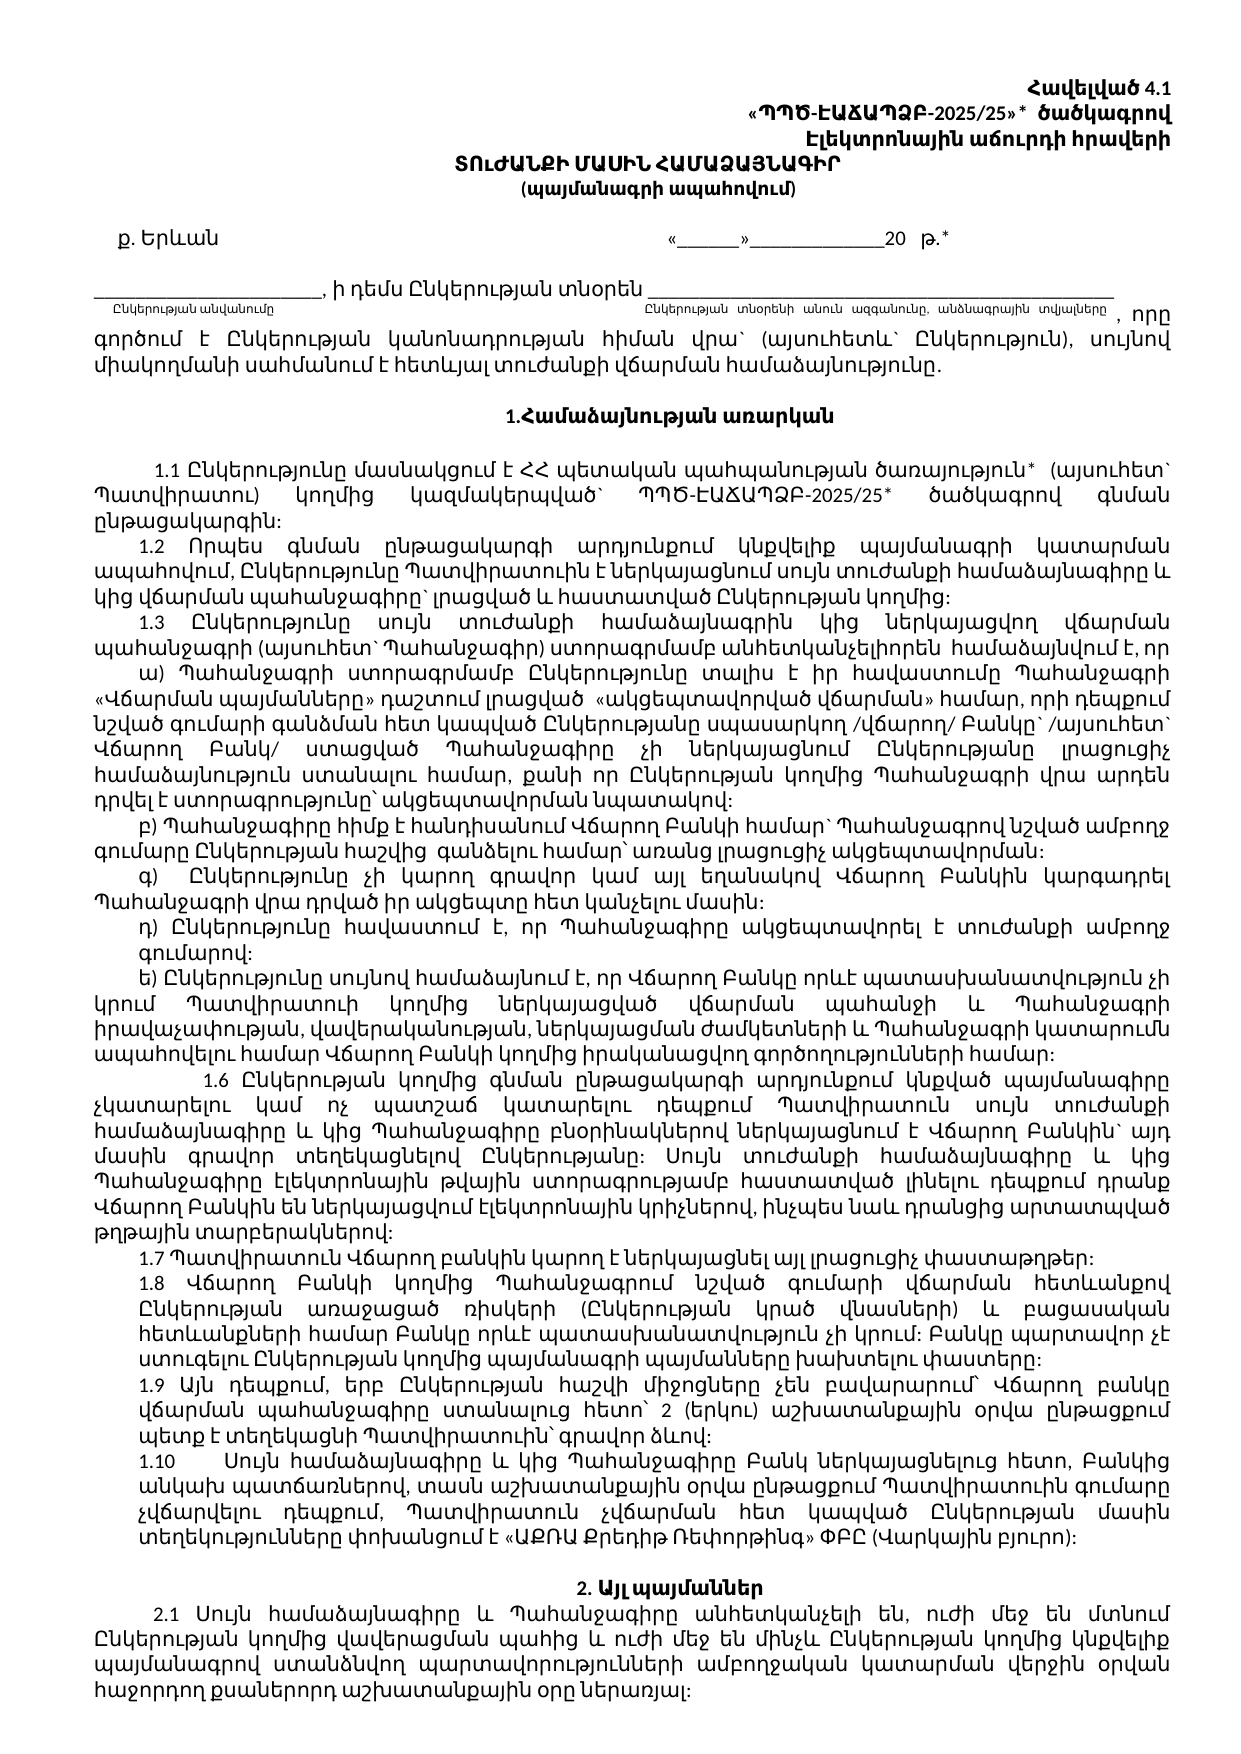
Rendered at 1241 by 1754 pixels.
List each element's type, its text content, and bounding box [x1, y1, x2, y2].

text 1.9 Այն դեպքում, երբ Ընկերության հաշվի միջոցները չեն բավարարում՝ Վճարող բանկը վճարման պահանջագիրը ստանալուց հետո՝ 2 (երկու) աշխատանքային օրվա ընթացքում պետք է տեղեկացնի Պատվիրատուին՝ գրավոր ձևով: [138, 1372, 1171, 1448]
text ա) Պահանջագրի ստորագրմամբ Ընկերությունը տալիս է իր հավաստումը Պահանջագրի «Վճարման պայմանները» դաշտում լրացված «ակցեպտավորված վճարման» համար, որի դեպքում նշված գումարի գանձման հետ կապված Ընկերությանը սպասարկող /վճարող/ Բանկը` /այսուհետ` Վճարող Բանկ/ ստացված Պահանջագիրը չի ներկայացնում Ընկերությանը լրացուցիչ համաձայնություն ստանալու համար, քանի որ Ընկերության կողմից Պահանջագրի վրա արդեն դրվել է ստորագրությունը՝ ակցեպտավորման նպատակով: [94, 660, 1171, 813]
text 2.1 Սույն համաձայնագիրը և Պահանջագիրը անհետկանչելի են, ուժի մեջ են մտնում Ընկերության կողմից վավերացման պահից և ուժի մեջ են մինչև Ընկերության կողմից կնքվելիք պայմանագրով ստանձնվող պարտավորությունների ամբողջական կատարման վերջին օրվան հաջորդող քսաներորդ աշխատանքային օրը ներառյալ: [94, 1601, 1171, 1702]
text ՏՈւԺԱՆՔԻ ՄԱՍԻՆ ՀԱՄԱՁԱՅՆԱԳԻՐ [94, 151, 1171, 177]
text (պայմանագրի ապահովում) [94, 177, 1171, 199]
text 1.1 Ընկերությունը մասնակցում է ՀՀ պետական պահպանության ծառայություն* (այսուհետ` Պատվիրատու) կողմից կազմակերպված` ՊՊԾ-ԷԱՃԱՊՁԲ-2025/25* ծածկագրով գնման ընթացակարգին: [94, 457, 1171, 533]
text Հավելված 4.1 [94, 75, 1171, 100]
text գ) Ընկերությունը չի կարող գրավոր կամ այլ եղանակով Վճարող Բանկին կարգադրել Պահանջագրի վրա դրված իր ակցեպտը հետ կանչելու մասին: [94, 864, 1171, 914]
text Ընկերության անվանումը Ընկերության տնօրենի անուն ազգանունը, անձնագրային տվյալները , որը գործում է Ընկերության կանոնադրության հիման վրա` (այսուհետև` Ընկերություն), սույնով միակողմանի սահմանում է հետևյալ տուժանքի վճարման համաձայնությունը. [94, 301, 1171, 377]
text բ) Պահանջագիրը հիմք է հանդիսանում Վճարող Բանկի համար` Պահանջագրով նշված ամբողջ գումարը Ընկերության հաշվից գանձելու համար՝ առանց լրացուցիչ ակցեպտավորման: [94, 813, 1171, 864]
text ե) Ընկերությունը սույնով համաձայնում է, որ Վճարող Բանկը որևէ պատասխանատվություն չի կրում Պատվիրատուի կողմից ներկայացված վճարման պահանջի և Պահանջագրի իրավաչափության, վավերականության, ներկայացման ժամկետների և Պահանջագրի կատարումն ապահովելու համար Վճարող Բանկի կողմից իրականացվող գործողությունների համար: [94, 965, 1171, 1067]
text 2. Այլ պայմաններ [169, 1575, 1171, 1601]
text 1.6 Ընկերության կողմից գնման ընթացակարգի արդյունքում կնքված պայմանագիրը չկատարելու կամ ոչ պատշաճ կատարելու դեպքում Պատվիրատուն սույն տուժանքի համաձայնագիրը և կից Պահանջագիրը բնօրինակներով ներկայացնում է Վճարող Բանկին` այդ մասին գրավոր տեղեկացնելով Ընկերությանը: Սույն տուժանքի համաձայնագիրը և կից Պահանջագիրը էլեկտրոնային թվային ստորագրությամբ հաստատված լինելու դեպքում դրանք Վճարող Բանկին են ներկայացվում էլեկտրոնային կրիչներով, ինչպես նաև դրանցից արտատպված թղթային տարբերակներով: [94, 1067, 1171, 1245]
text «ՊՊԾ-ԷԱՃԱՊՁԲ-2025/25»* ծածկագրով [94, 100, 1171, 126]
text 1.2 Որպես գնման ընթացակարգի արդյունքում կնքվելիք պայմանագրի կատարման ապահովում, Ընկերությունը Պատվիրատուին է ներկայացնում սույն տուժանքի համաձայնագիրը և կից վճարման պահանջագիրը` լրացված և հաստատված Ընկերության կողմից: [94, 533, 1171, 609]
text 1.8 Վճարող Բանկի կողմից Պահանջագրում նշված գումարի վճարման հետևանքով Ընկերության առաջացած ռիսկերի (Ընկերության կրած վնասների) և բացասական հետևանքների համար Բանկը որևէ պատասխանատվություն չի կրում: Բանկը պարտավոր չէ ստուգելու Ընկերության կողմից պայմանագրի պայմանները խախտելու փաստերը: [138, 1270, 1171, 1372]
text 1.Համաձայնության առարկան [169, 403, 1171, 428]
text 1.7 Պատվիրատուն Վճարող բանկին կարող է ներկայացնել այլ լրացուցիչ փաստաթղթեր: [138, 1245, 1171, 1270]
text դ) Ընկերությունը հավաստում է, որ Պահանջագիրը ակցեպտավորել է տուժանքի ամբողջ գումարով: [138, 914, 1171, 965]
text ______________________, ի դեմս Ընկերության տնօրեն _____________________________________________ [94, 276, 1171, 301]
text 1.3 Ընկերությունը սույն տուժանքի համաձայնագրին կից ներկայացվող վճարման պահանջագրի (այսուհետ` Պահանջագիր) ստորագրմամբ անհետկանչելիորեն համաձայնվում է, որ [94, 609, 1171, 660]
text 1.10 Սույն համաձայնագիրը և կից Պահանջագիրը Բանկ ներկայացնելուց հետո, Բանկից անկախ պատճառներով, տասն աշխատանքային օրվա ընթացքում Պատվիրատուին գումարը չվճարվելու դեպքում, Պատվիրատուն չվճարման հետ կապված Ընկերության մասին տեղեկությունները փոխանցում է «ԱՔՌԱ Քրեդիթ Ռեփորթինգ» ՓԲԸ (Վարկային բյուրո): [138, 1448, 1171, 1550]
text ք. Երևան «______»_____________20 թ.* [94, 225, 1171, 250]
text Էլեկտրոնային աճուրդի հրավերի [94, 126, 1171, 151]
